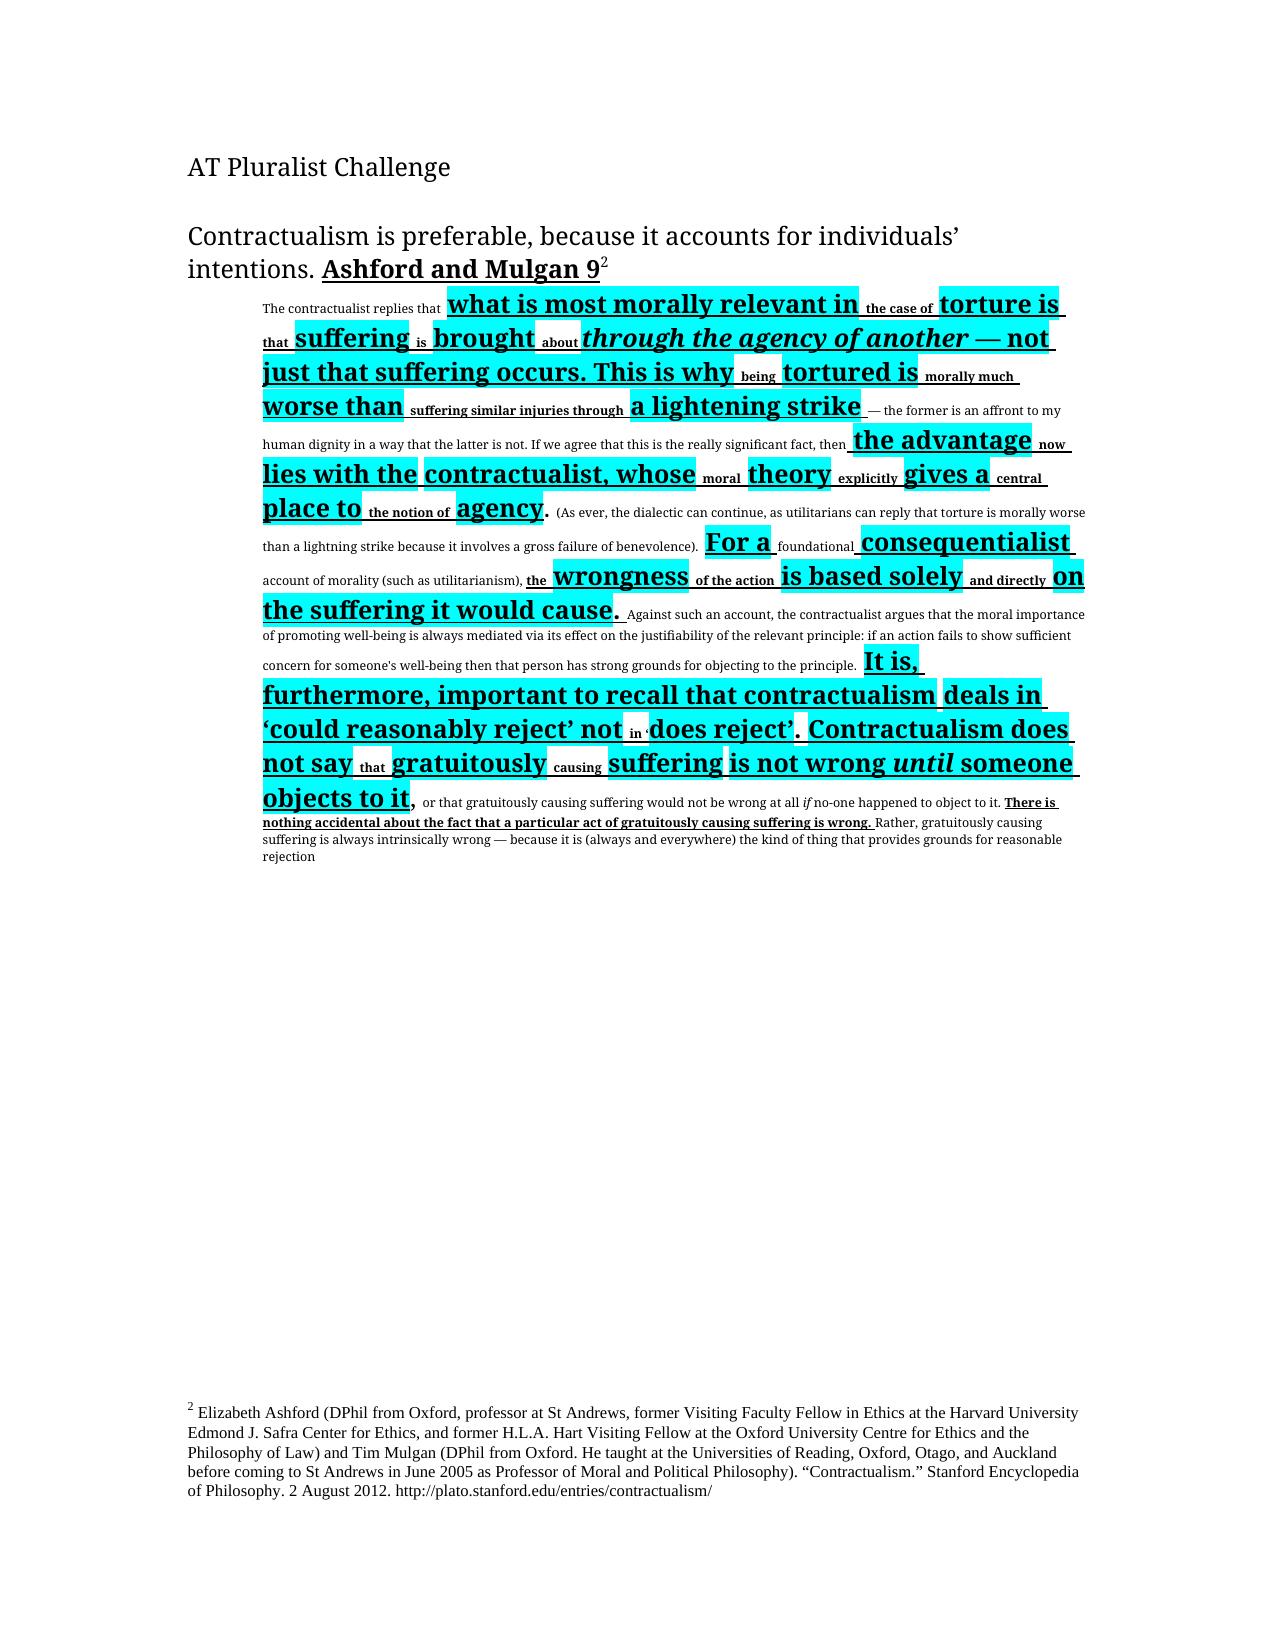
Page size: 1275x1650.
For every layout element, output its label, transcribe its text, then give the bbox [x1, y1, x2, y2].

text AT Pluralist Challenge [187, 150, 1087, 184]
text The contractualist replies that what is most morally relevant in the case of torture is that suffering is brought about through the agency of another — not just that suffering occurs. This is why being tortured is morally much worse than suffering similar injuries through a lightening strike — the former is an affront to my human dignity in a way that the latter is not. If we agree that this is the really significant fact, then the advantage now lies with the contractualist, whose moral theory explicitly gives a central place to the notion of agency. (As ever, the dialectic can continue, as utilitarians can reply that torture is morally worse than a lightning strike because it involves a gross failure of benevolence). For a foundational consequentialist account of morality (such as utilitarianism), the wrongness of the action is based solely and directly on the suffering it would cause. Against such an account, the contractualist argues that the moral importance of promoting well-being is always mediated via its effect on the justifiability of the relevant principle: if an action fails to show sufficient concern for someone's well-being then that person has strong grounds for objecting to the principle. It is, furthermore, important to recall that contractualism deals in ‘could reasonably reject’ not in ‘does reject’. Contractualism does not say that gratuitously causing suffering is not wrong until someone objects to it, or that gratuitously causing suffering would not be wrong at all if no-one happened to object to it. There is nothing accidental about the fact that a particular act of gratuitously causing suffering is wrong. Rather, gratuitously causing suffering is always intrinsically wrong — because it is (always and everywhere) the kind of thing that provides grounds for reasonable rejection [262, 286, 1087, 866]
text Contractualism is preferable, because it accounts for individuals’ intentions. Ashford and Mulgan 9 [187, 218, 1087, 286]
